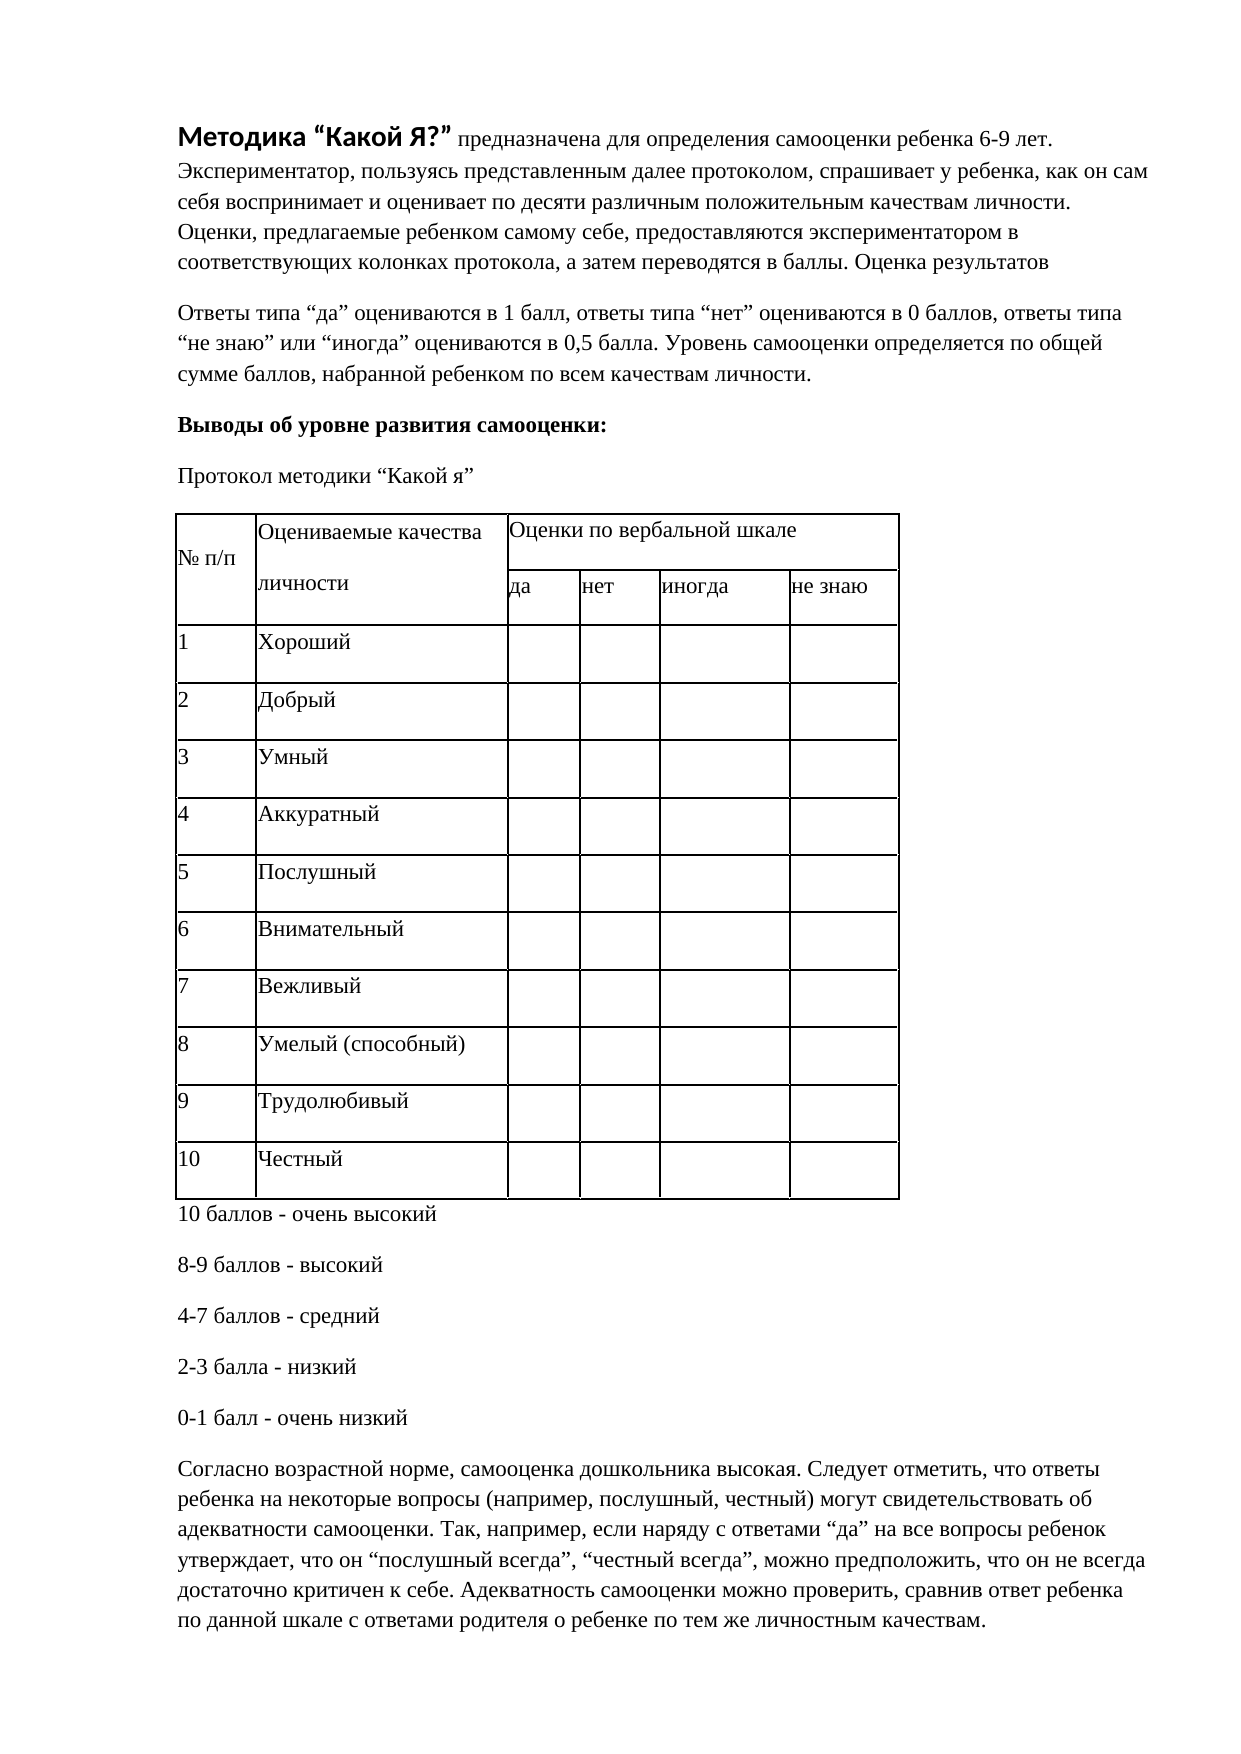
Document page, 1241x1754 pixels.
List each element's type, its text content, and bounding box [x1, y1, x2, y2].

text 2-3 балла - низкий [177, 1353, 1152, 1379]
table_cell [509, 1086, 579, 1141]
table_cell [508, 1143, 580, 1198]
text 8-9 баллов - высокий [177, 1251, 1152, 1277]
table_cell [791, 1026, 898, 1083]
table_cell [790, 1141, 898, 1198]
table_cell Внимательный [257, 913, 507, 969]
table_cell 2 [177, 684, 255, 739]
table_cell [661, 799, 789, 854]
table_cell [581, 799, 659, 854]
table_cell [509, 971, 579, 1026]
table_cell не знаю [791, 569, 898, 624]
table_cell [509, 1028, 579, 1083]
text 10 баллов - очень высокий [177, 1200, 1152, 1226]
table_cell 4 [177, 799, 255, 854]
table_cell 7 [177, 971, 255, 1026]
table_cell [661, 626, 789, 682]
table_cell 6 [177, 913, 255, 969]
table_cell 1 [177, 626, 255, 682]
text Протокол методики “Какой я” [177, 462, 1152, 488]
table_cell 10 [177, 1143, 256, 1198]
table_cell Трудолюбивый [257, 1086, 507, 1141]
table_cell [661, 971, 789, 1026]
text 0-1 балл - очень низкий [177, 1404, 1152, 1430]
table_header Оцениваемые качества личности [257, 515, 507, 624]
table_cell Умный [257, 741, 507, 796]
table_cell иногда [661, 571, 789, 624]
table_cell [791, 624, 898, 682]
table_cell [791, 1084, 898, 1141]
table_cell Послушный [257, 856, 507, 911]
table_cell 9 [177, 1086, 255, 1141]
text Ответы типа “да” оцениваются в 1 балл, ответы типа “нет” оцениваются в 0 баллов, ответы типа “не знаю” или “иногда” оцениваются в 0,5 балла. Уровень самооценки определяется по общей сумме баллов, набранной ребенком по всем качествам личности. [177, 299, 1152, 386]
table_cell [581, 741, 659, 796]
table_cell [581, 913, 659, 969]
table_cell Хороший [257, 626, 507, 682]
table_cell [661, 741, 789, 796]
table_cell [791, 854, 899, 911]
table_header Оценки по вербальной шкале [509, 515, 898, 568]
table_cell [509, 626, 579, 682]
table_cell Аккуратный [257, 799, 507, 854]
table_cell [581, 1028, 659, 1083]
table_cell Умелый (способный) [257, 1028, 507, 1083]
table_cell [791, 739, 898, 796]
table_cell [660, 1143, 789, 1198]
table_cell Добрый [257, 684, 507, 739]
table_cell [580, 1143, 660, 1198]
table_header № п/п [177, 515, 255, 624]
table_cell 8 [177, 1028, 255, 1083]
table_cell [581, 684, 659, 739]
table_cell 5 [177, 856, 255, 911]
table_cell [509, 913, 579, 969]
table_cell Честный [256, 1143, 507, 1198]
text Выводы об уровне развития самооценки: [177, 411, 1152, 437]
table_cell [581, 1086, 659, 1141]
text Согласно возрастной норме, самооценка дошкольника высокая. Следует отметить, что ответы ребенка на некоторые вопросы (например, послушный, честный) могут свидетельствовать об адекватности самооценки. Так, например, если наряду с ответами “да” на все вопросы ребенок утверждает, что он “послушный всегда”, “честный всегда”, можно предположить, что он не всегда достаточно критичен к себе. Адекватность самооценки можно проверить, сравнив ответ ребенка по данной шкале с ответами родителя о ребенке по тем же личностным качествам. [177, 1455, 1152, 1632]
table_cell [509, 799, 579, 854]
table_cell [509, 741, 579, 796]
table_cell [791, 682, 898, 739]
table_cell [661, 856, 789, 911]
table_cell [581, 971, 659, 1026]
table_cell [791, 911, 898, 969]
text Методика “Какой Я?” предназначена для определения самооценки ребенка 6-9 лет. Экспериментатор, пользуясь представленным далее протоколом, спрашивает у ребенка, как он сам себя воспринимает и оценивает по десяти различным положительным качествам личности. Оценки, предлагаемые ребенком самому себе, предоставляются экспериментатором в соответствующих колонках протокола, а затем переводятся в баллы. Оценка результатов [177, 118, 1152, 274]
table_cell [661, 684, 789, 739]
table_cell [581, 626, 659, 682]
table_cell [791, 969, 898, 1026]
table_cell нет [581, 571, 659, 624]
table_cell 3 [177, 741, 255, 796]
table_cell да [509, 571, 579, 624]
table_cell [581, 856, 659, 911]
table_cell [791, 796, 898, 854]
table_cell [509, 684, 579, 739]
table_cell [661, 913, 789, 969]
table_cell [509, 856, 579, 911]
table_cell [661, 1086, 789, 1141]
table_cell Вежливый [257, 971, 507, 1026]
table_cell [661, 1028, 789, 1083]
text 4-7 баллов - средний [177, 1302, 1152, 1328]
